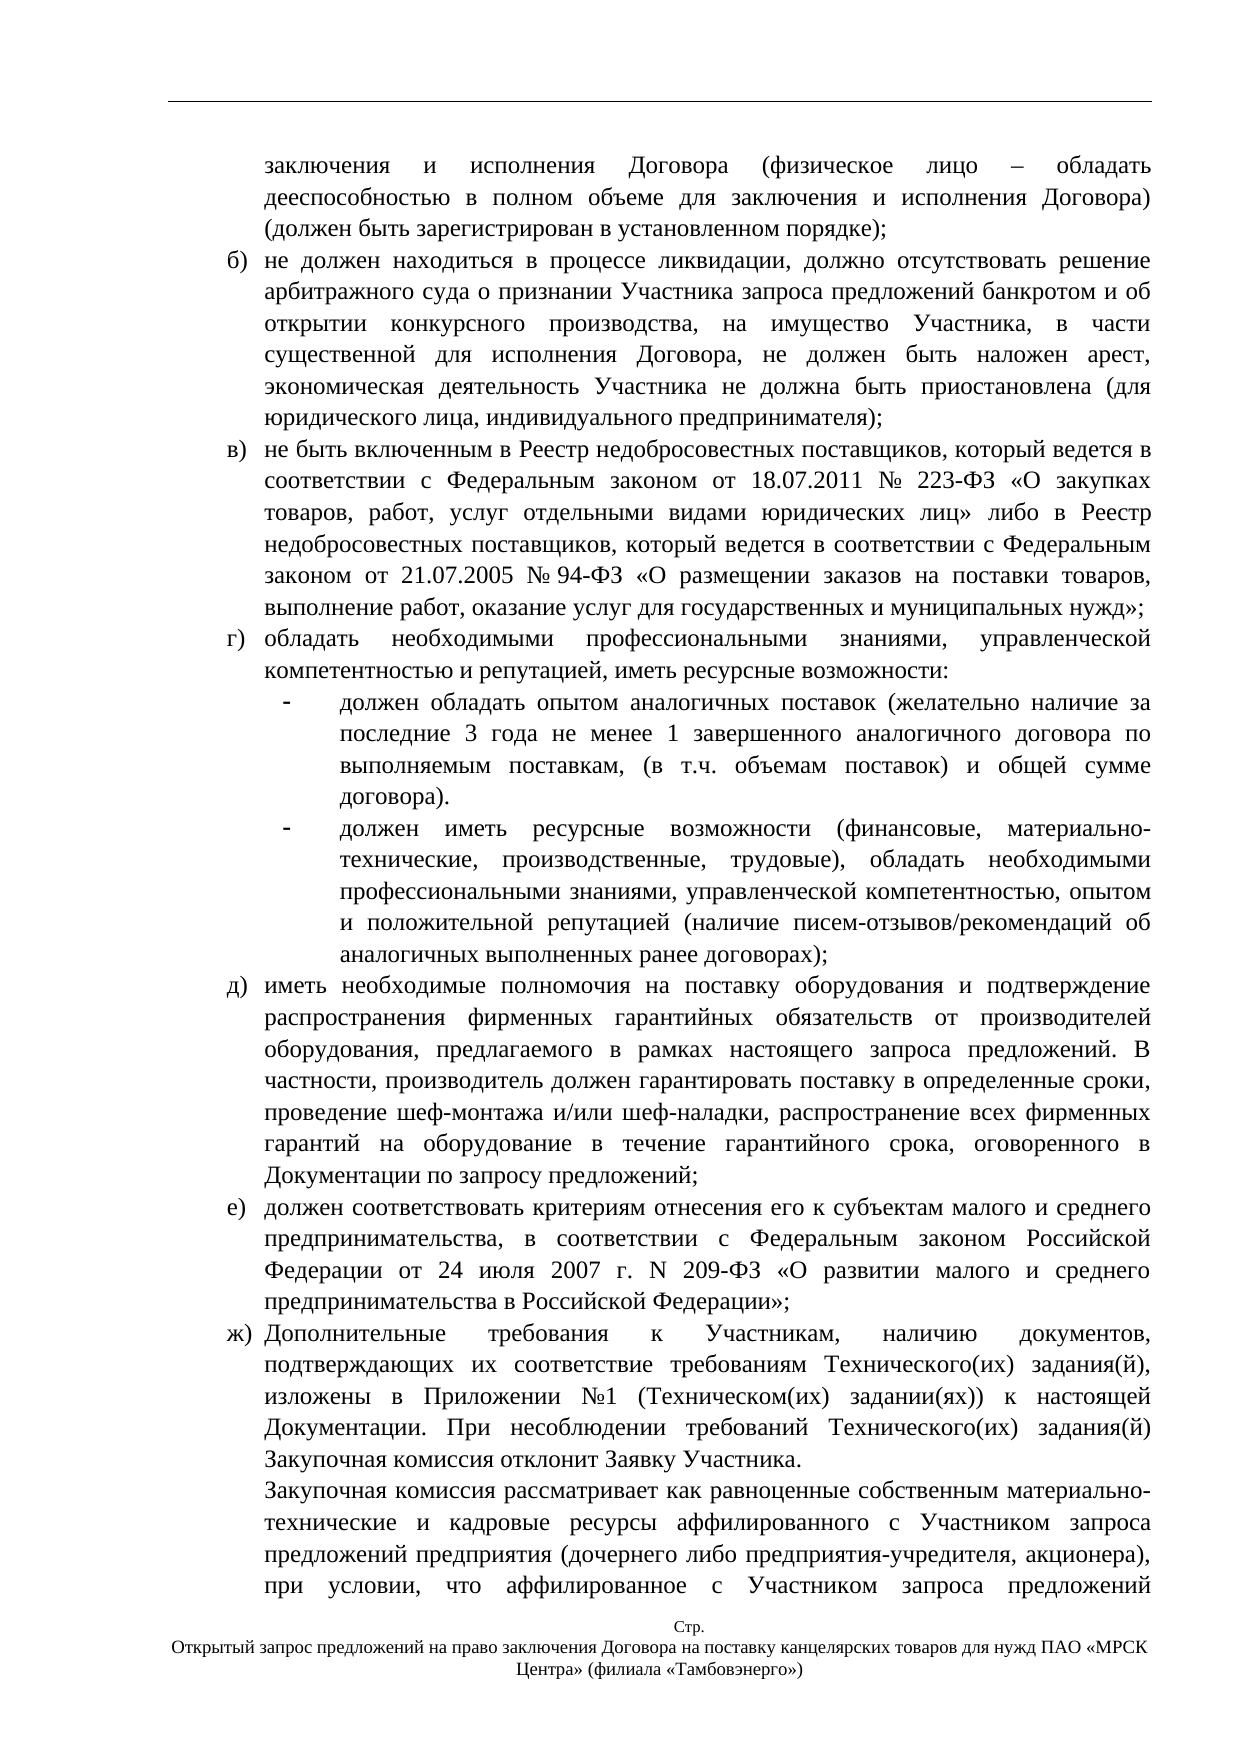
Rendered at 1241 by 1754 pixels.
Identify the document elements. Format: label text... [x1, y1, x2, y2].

list Дополнительные требования к Участникам, наличию документов, подтверждающих их соответствие требованиям Технического(их) задания(й), изложены в Приложении №1 (Техническом(их) задании(ях)) к настоящей Документации. При несоблюдении требований Технического(их) задания(й) Закупочная комиссия отклонит Заявку Участника. [227, 1318, 1152, 1473]
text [264, 1476, 1152, 1599]
list обладать необходимыми профессиональными знаниями, управленческой компетентностью и репутацией, иметь ресурсные возможности: [227, 623, 1152, 684]
list не быть включенным в Реестр недобросовестных поставщиков, который ведется в соответствии с Федеральным законом от 18.07.2011 № 223-ФЗ «О закупках товаров, работ, услуг отдельными видами юридических лиц» либо в Реестр недобросовестных поставщиков, который ведется в соответствии с Федеральным законом от 21.07.2005 № 94-ФЗ «О размещении заказов на поставки товаров, выполнение работ, оказание услуг для государственных и муниципальных нужд»; [227, 434, 1152, 621]
list должен обладать опытом аналогичных поставок (желательно наличие за последние 3 года не менее 1 завершенного аналогичного договора по выполняемым поставкам, (в т.ч. объемам поставок) и общей сумме договора). [282, 687, 1152, 810]
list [227, 150, 1152, 242]
list должен соответствовать критериям отнесения его к субъектам малого и среднего предпринимательства, в соответствии с Федеральным законом Российской Федерации от 24 июля 2007 г. N 209-ФЗ «О развитии малого и среднего предпринимательства в Российской Федерации»; [227, 1192, 1152, 1315]
list не должен находиться в процессе ликвидации, должно отсутствовать решение арбитражного суда о признании Участника запроса предложений банкротом и об открытии конкурсного производства, на имущество Участника, в части существенной для исполнения Договора, не должен быть наложен арест, экономическая деятельность Участника не должна быть приостановлена (для юридического лица, индивидуального предпринимателя); [227, 245, 1152, 431]
list иметь необходимые полномочия на поставку оборудования и подтверждение распространения фирменных гарантийных обязательств от производителей оборудования, предлагаемого в рамках настоящего запроса предложений. В частности, производитель должен гарантировать поставку в определенные сроки, проведение шеф-монтажа и/или шеф-наладки, распространение всех фирменных гарантий на оборудование в течение гарантийного срока, оговоренного в Документации по запросу предложений; [227, 971, 1152, 1189]
list должен иметь ресурсные возможности (финансовые, материально-технические, производственные, трудовые), обладать необходимыми профессиональными знаниями, управленческой компетентностью, опытом и положительной репутацией (наличие писем-отзывов/рекомендаций об аналогичных выполненных ранее договорах); [282, 813, 1152, 968]
